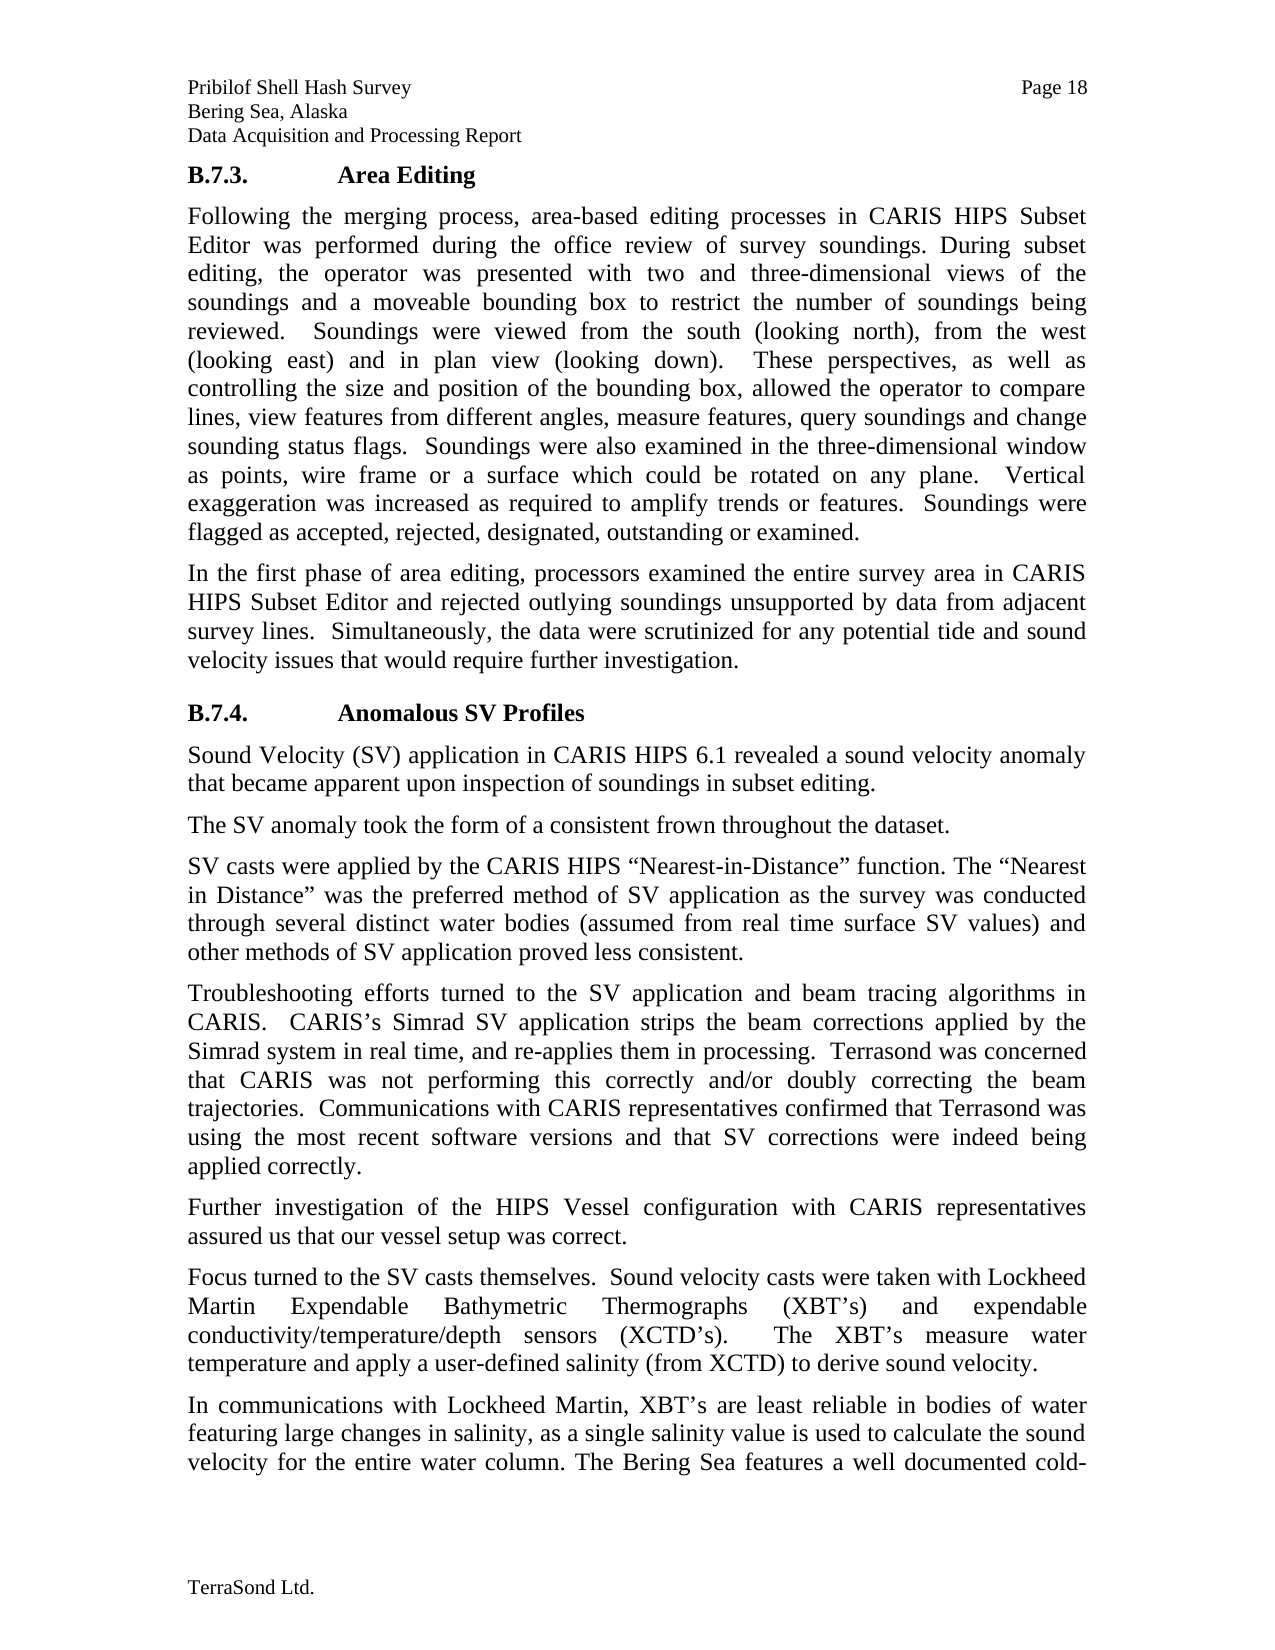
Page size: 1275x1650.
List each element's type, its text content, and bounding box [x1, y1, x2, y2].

text SV casts were applied by the CARIS HIPS “Nearest-in-Distance” function. The “Nearest in Distance” was the preferred method of SV application as the survey was conducted through several distinct water bodies (assumed from real time surface SV values) and other methods of SV application proved less consistent. [187, 851, 1087, 966]
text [187, 1390, 1087, 1476]
text Further investigation of the HIPS Vessel configuration with CARIS representatives assured us that our vessel setup was correct. [187, 1192, 1087, 1250]
text The SV anomaly took the form of a consistent frown throughout the dataset. [187, 810, 1087, 838]
text Sound Velocity (SV) application in CARIS HIPS 6.1 revealed a sound velocity anomaly that became apparent upon inspection of soundings in subset editing. [187, 740, 1087, 797]
text Area Editing [187, 160, 1087, 188]
text Focus turned to the SV casts themselves. Sound velocity casts were taken with Lockheed Martin Expendable Bathymetric Thermographs (XBT’s) and expendable conductivity/temperature/depth sensors (XCTD’s). The XBT’s measure water temperature and apply a user-defined salinity (from XCTD) to derive sound velocity. [187, 1262, 1087, 1377]
text Following the merging process, area-based editing processes in CARIS HIPS Subset Editor was performed during the office review of survey soundings. During subset editing, the operator was presented with two and three-dimensional views of the soundings and a moveable bounding box to restrict the number of soundings being reviewed. Soundings were viewed from the south (looking north), from the west (looking east) and in plan view (looking down). These perspectives, as well as controlling the size and position of the bounding box, allowed the operator to compare lines, view features from different angles, measure features, query soundings and change sounding status flags. Soundings were also examined in the three-dimensional window as points, wire frame or a surface which could be rotated on any plane. Vertical exaggeration was increased as required to amplify trends or features. Soundings were flagged as accepted, rejected, designated, outstanding or examined. [187, 201, 1087, 546]
text Troubleshooting efforts turned to the SV application and beam tracing algorithms in CARIS. CARIS’s Simrad SV application strips the beam corrections applied by the Simrad system in real time, and re-applies them in processing. Terrasond was concerned that CARIS was not performing this correctly and/or doubly correcting the beam trajectories. Communications with CARIS representatives confirmed that Terrasond was using the most recent software versions and that SV corrections were indeed being applied correctly. [187, 978, 1087, 1180]
text Anomalous SV Profiles [187, 698, 1087, 727]
text In the first phase of area editing, processors examined the entire survey area in CARIS HIPS Subset Editor and rejected outlying soundings unsupported by data from adjacent survey lines. Simultaneously, the data were scrutinized for any potential tide and sound velocity issues that would require further investigation. [187, 558, 1087, 673]
